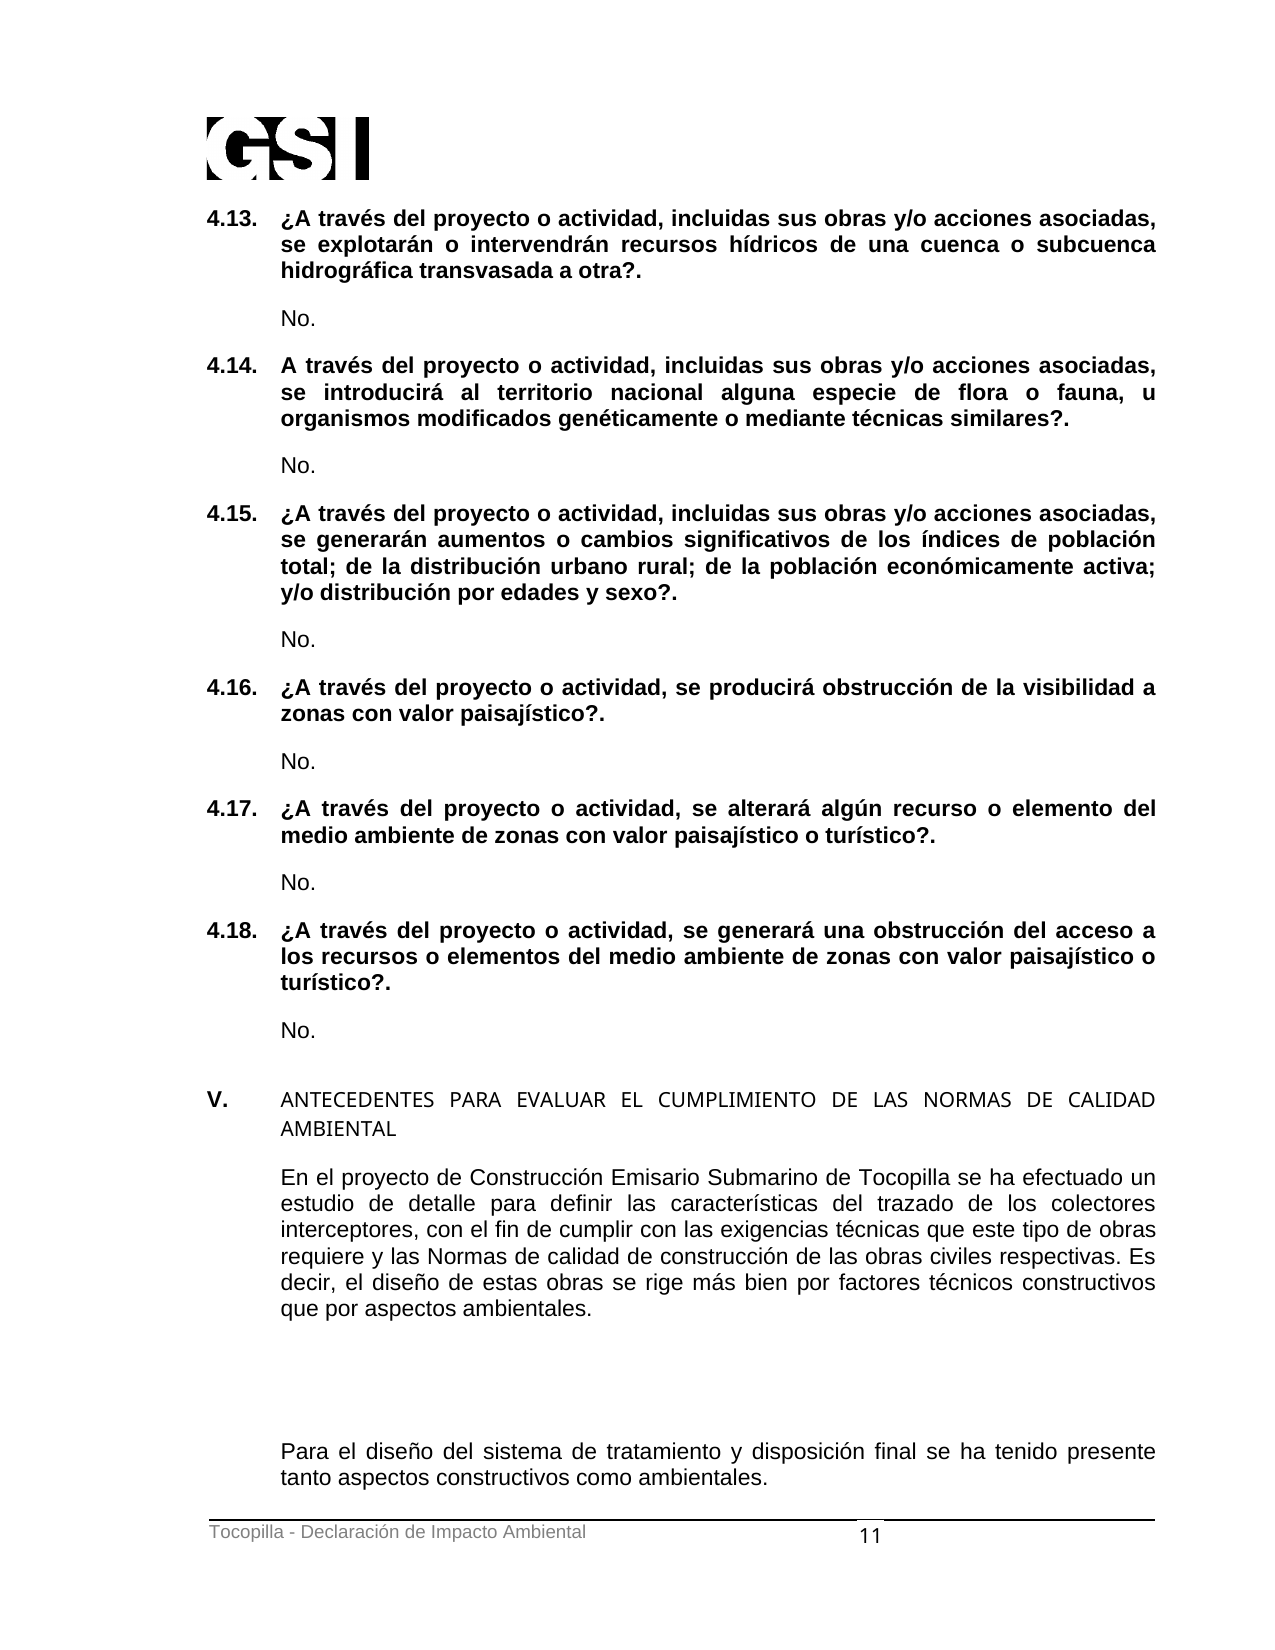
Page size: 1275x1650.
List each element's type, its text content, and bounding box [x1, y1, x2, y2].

text 4.16. ¿A través del proyecto o actividad, se producirá obstrucción de la visibilidad a zonas con valor paisajístico?. [207, 674, 1157, 727]
text No. [280, 452, 1157, 479]
text No. [280, 305, 1157, 331]
text 4.15. ¿A través del proyecto o actividad, incluidas sus obras y/o acciones asociadas, se generarán aumentos o cambios significativos de los índices de población total; de la distribución urbano rural; de la población económicamente activa; y/o distribución por edades y sexo?. [207, 500, 1157, 605]
text 4.17. ¿A través del proyecto o actividad, se alterará algún recurso o elemento del medio ambiente de zonas con valor paisajístico o turístico?. [207, 795, 1157, 848]
text En el proyecto de Construcción Emisario Submarino de Tocopilla se ha efectuado un estudio de detalle para definir las características del trazado de los colectores interceptores, con el fin de cumplir con las exigencias técnicas que este tipo de obras requiere y las Normas de calidad de construcción de las obras civiles respectivas. Es decir, el diseño de estas obras se rige más bien por factores técnicos constructivos que por aspectos ambientales. [280, 1164, 1157, 1322]
text No. [280, 869, 1157, 896]
text No. [280, 1017, 1157, 1043]
text Para el diseño del sistema de tratamiento y disposición final se ha tenido presente tanto aspectos constructivos como ambientales. [280, 1438, 1157, 1491]
text 4.18. ¿A través del proyecto o actividad, se generará una obstrucción del acceso a los recursos o elementos del medio ambiente de zonas con valor paisajístico o turístico?. [207, 917, 1157, 996]
text 4.13. ¿A través del proyecto o actividad, incluidas sus obras y/o acciones asociadas, se explotarán o intervendrán recursos hídricos de una cuenca o subcuenca hidrográfica transvasada a otra?. [207, 204, 1157, 283]
text ANTECEDENTES PARA EVALUAR EL CUMPLIMIENTO DE LAS NORMAS DE CALIDAD AMBIENTAL [207, 1086, 1157, 1142]
text No. [280, 748, 1157, 774]
text 4.14. A través del proyecto o actividad, incluidas sus obras y/o acciones asociadas, se introducirá al territorio nacional alguna especie de flora o fauna, u organismos modificados genéticamente o mediante técnicas similares?. [207, 352, 1157, 431]
text No. [280, 626, 1157, 653]
